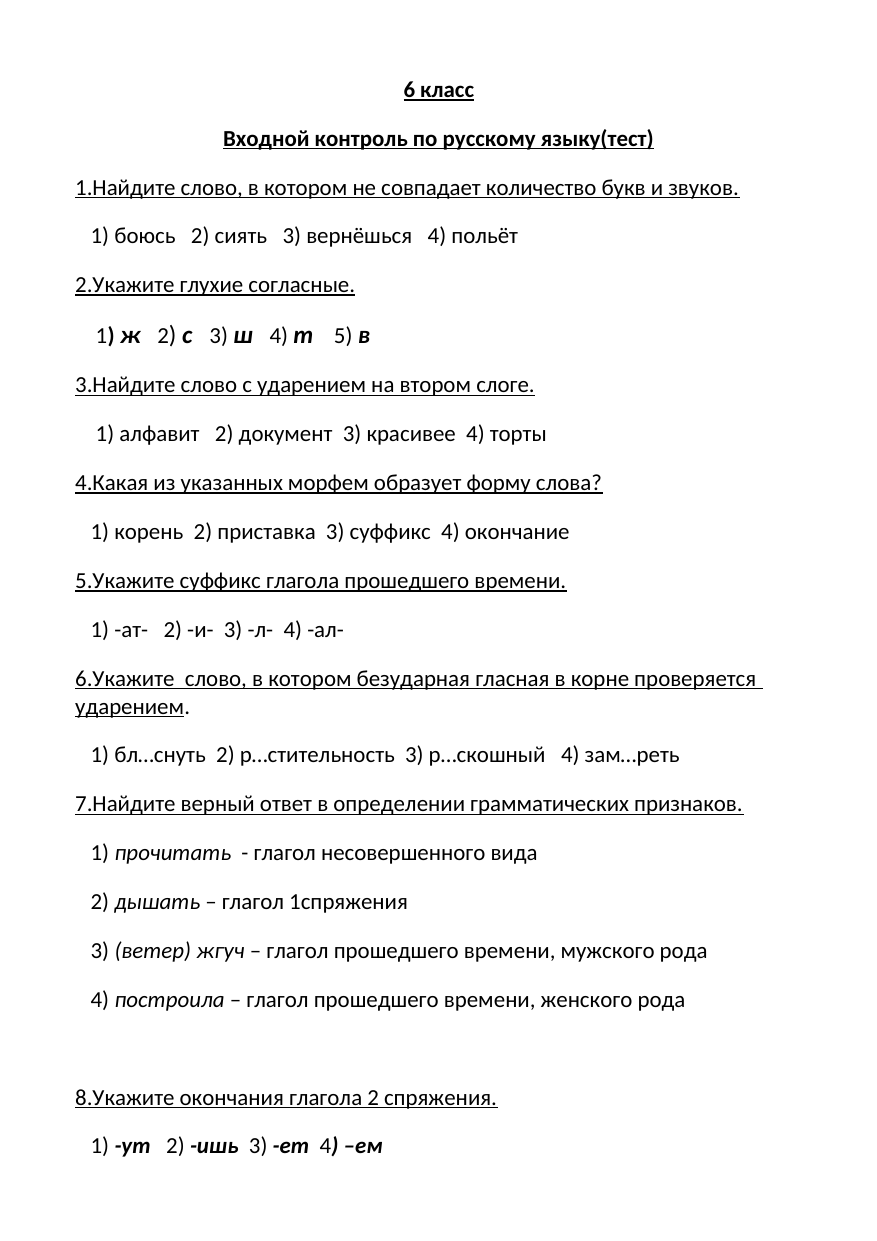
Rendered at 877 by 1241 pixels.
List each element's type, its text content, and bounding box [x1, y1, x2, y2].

text 6 класс [75, 75, 802, 103]
text 1) боюсь 2) сиять 3) вернёшься 4) польёт [75, 222, 802, 249]
text Входной контроль по русскому языку(тест) [75, 124, 802, 152]
text 5.Укажите суффикс глагола прошедшего времени. [75, 566, 802, 594]
text 7.Найдите верный ответ в определении грамматических признаков. [75, 789, 802, 817]
text 1.Найдите слово, в котором не совпадает количество букв и звуков. [75, 173, 802, 201]
text 4) построила – глагол прошедшего времени, женского рода [75, 985, 802, 1013]
text 1) алфавит 2) документ 3) красивее 4) торты [75, 419, 802, 447]
text 1) -ут 2) -ишь 3) -ет 4) –ем [75, 1131, 802, 1159]
text 1) корень 2) приставка 3) суффикс 4) окончание [75, 517, 802, 545]
text 1) ж 2) с 3) ш 4) т 5) в [75, 319, 802, 350]
text 2.Укажите глухие согласные. [75, 270, 802, 298]
text 1) бл…снуть 2) р…стительность 3) р…скошный 4) зам…реть [75, 741, 802, 769]
text 2) дышать – глагол 1спряжения [75, 887, 802, 915]
text 3.Найдите слово с ударением на втором слоге. [75, 371, 802, 399]
text 1) -ат- 2) -и- 3) -л- 4) -ал- [75, 615, 802, 643]
text 4.Какая из указанных морфем образует форму слова? [75, 468, 802, 496]
text 3) (ветер) жгуч – глагол прошедшего времени, мужского рода [75, 936, 802, 964]
text 6.Укажите слово, в котором безударная гласная в корне проверяется ударением. [75, 664, 802, 720]
text 1) прочитать - глагол несовершенного вида [75, 838, 802, 866]
text 8.Укажите окончания глагола 2 спряжения. [75, 1083, 802, 1111]
